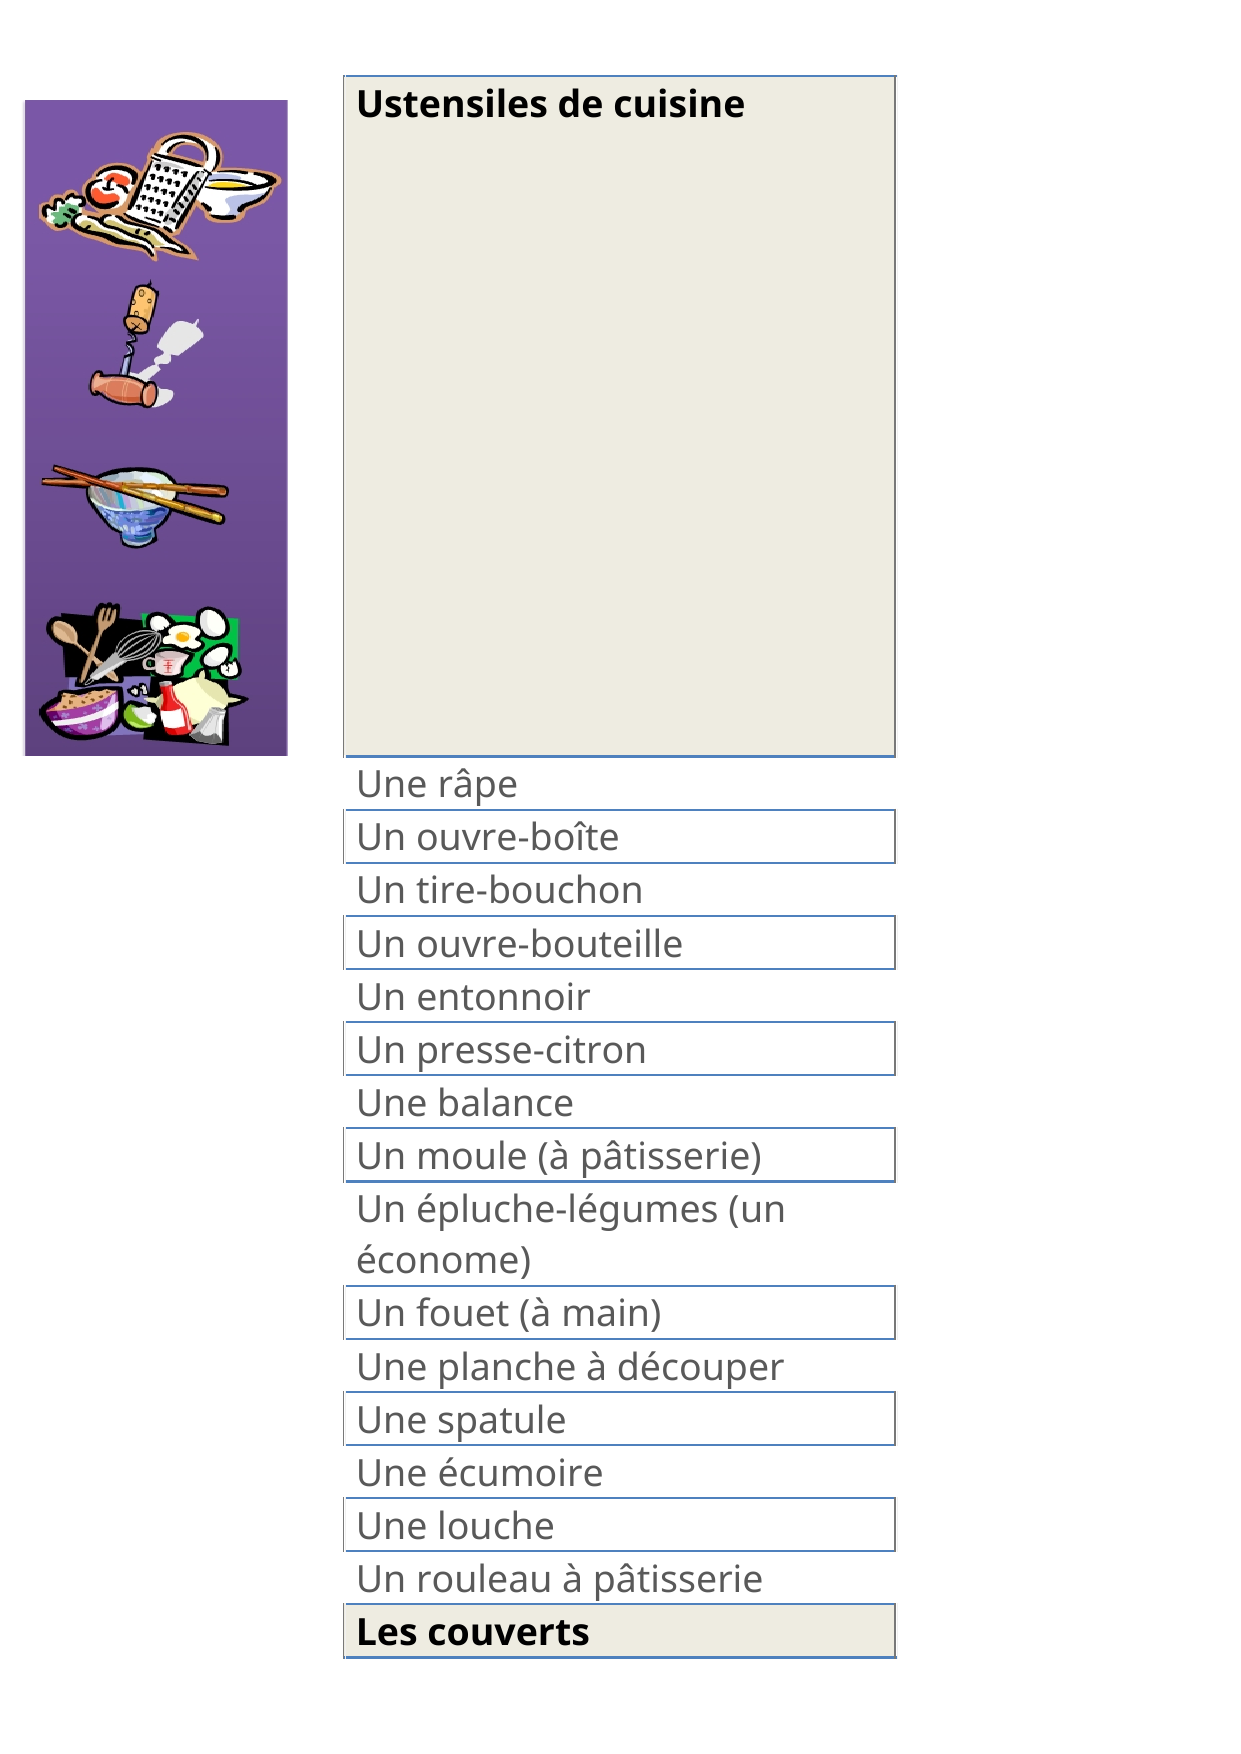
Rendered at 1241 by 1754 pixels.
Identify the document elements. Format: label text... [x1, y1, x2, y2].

table_cell Une louche [346, 1499, 894, 1550]
table_cell Une spatule [346, 1393, 894, 1444]
table_cell Un rouleau à pâtisserie [344, 1550, 896, 1603]
table_cell Un épluche-légumes (un économe) [344, 1180, 896, 1284]
table_cell Une balance [344, 1074, 896, 1127]
table_cell Un ouvre-bouteille [346, 917, 894, 968]
table_cell Ustensiles de cuisine [346, 77, 894, 755]
table_cell Un presse-citron [346, 1023, 894, 1074]
table_cell Un tire-bouchon [344, 862, 896, 915]
table_cell Une planche à découper [344, 1338, 896, 1391]
table_cell Un entonnoir [344, 968, 896, 1021]
table_cell Une râpe [344, 755, 896, 808]
table_cell Un fouet (à main) [346, 1287, 894, 1338]
table_cell Une écumoire [344, 1444, 896, 1497]
table_cell Un ouvre-boîte [346, 811, 894, 862]
table_cell Les couverts [346, 1605, 894, 1656]
table_cell Un moule (à pâtisserie) [346, 1129, 894, 1180]
picture [20, 100, 288, 756]
